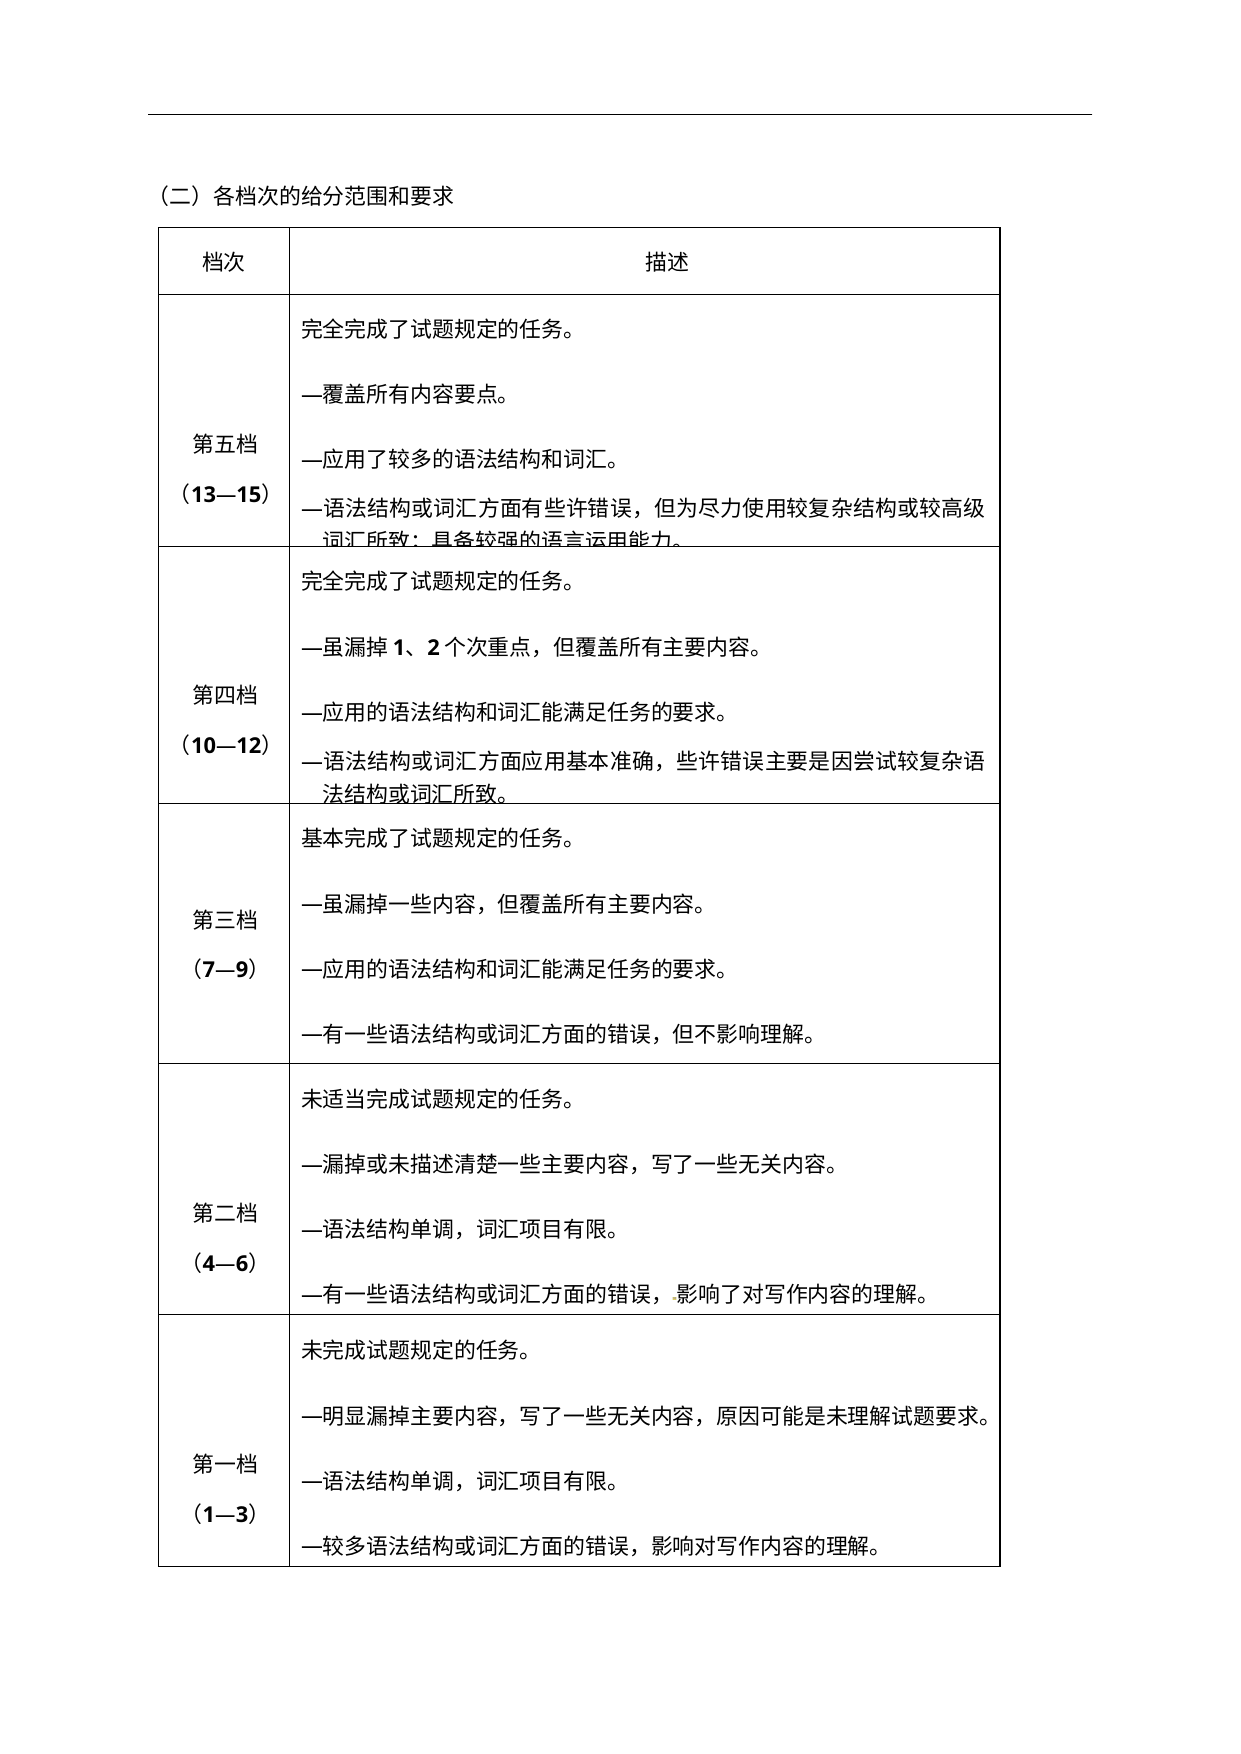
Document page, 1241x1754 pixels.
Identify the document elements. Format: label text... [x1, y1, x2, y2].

text （二）各档次的给分范围和要求 [148, 162, 1094, 227]
table_cell 完全完成了试题规定的任务。 —虽漏掉1、2个次重点，但覆盖所有主要内容。 —应用的语法结构和词汇能满足任务的要求。 —语法结构或词汇方面应用基本准确，些许错误主要是因尝试较复杂语法结构或词汇所致。 —应用简单的语句间连接成分，使全文结构紧凑。 达到了预期的写作目的。 [290, 547, 999, 802]
table_header 档次 [159, 228, 289, 294]
table_cell 未适当完成试题规定的任务。 —漏掉或未描述清楚一些主要内容，写了一些无关内容。 —语法结构单调，词汇项目有限。 —有一些语法结构或词汇方面的错误，影响了对写作内容的理解。 —较少使用语句间的连接成分，内容缺乏连贯性。 信息未能清楚地传达给读者。 [290, 1064, 999, 1314]
table_cell 完全完成了试题规定的任务。 —覆盖所有内容要点。 —应用了较多的语法结构和词汇。 —语法结构或词汇方面有些许错误，但为尽力使用较复杂结构或较高级词汇所致；具备较强的语言运用能力。 —有效地使用了语句间的连接成分，使全文结构紧凑。 完全达到了预期的写作目的。 [290, 295, 999, 546]
table_cell 第五档 （13—15） [159, 295, 289, 546]
table_cell 未完成试题规定的任务。 —明显漏掉主要内容，写了一些无关内容，原因可能是未理解试题要求。 —语法结构单调，词汇项目有限。 —较多语法结构或词汇方面的错误，影响对写作内容的理解。 —缺乏语句间的连接成分，内容不连贯。信息未能传达给读者。 [290, 1315, 999, 1566]
table_cell 基本完成了试题规定的任务。 —虽漏掉一些内容，但覆盖所有主要内容。 —应用的语法结构和词汇能满足任务的要求。[来源:学|科|网] —有一些语法结构或词汇方面的错误，但不影响理解。 —应用简单的语句间连接成分，使全文内容连贯。 整体而言，基本达到了预期的写作目的。 [290, 804, 999, 1063]
table_cell 第二档 （4—6） [159, 1064, 289, 1314]
table_header 描述 [290, 228, 999, 294]
table_cell 第一档 （1—3） [159, 1315, 289, 1566]
table_cell 第四档 （10—12） [159, 547, 289, 802]
table_cell [来源:Z。xx。k.Com] 第三档 （7—9） [159, 804, 289, 1063]
